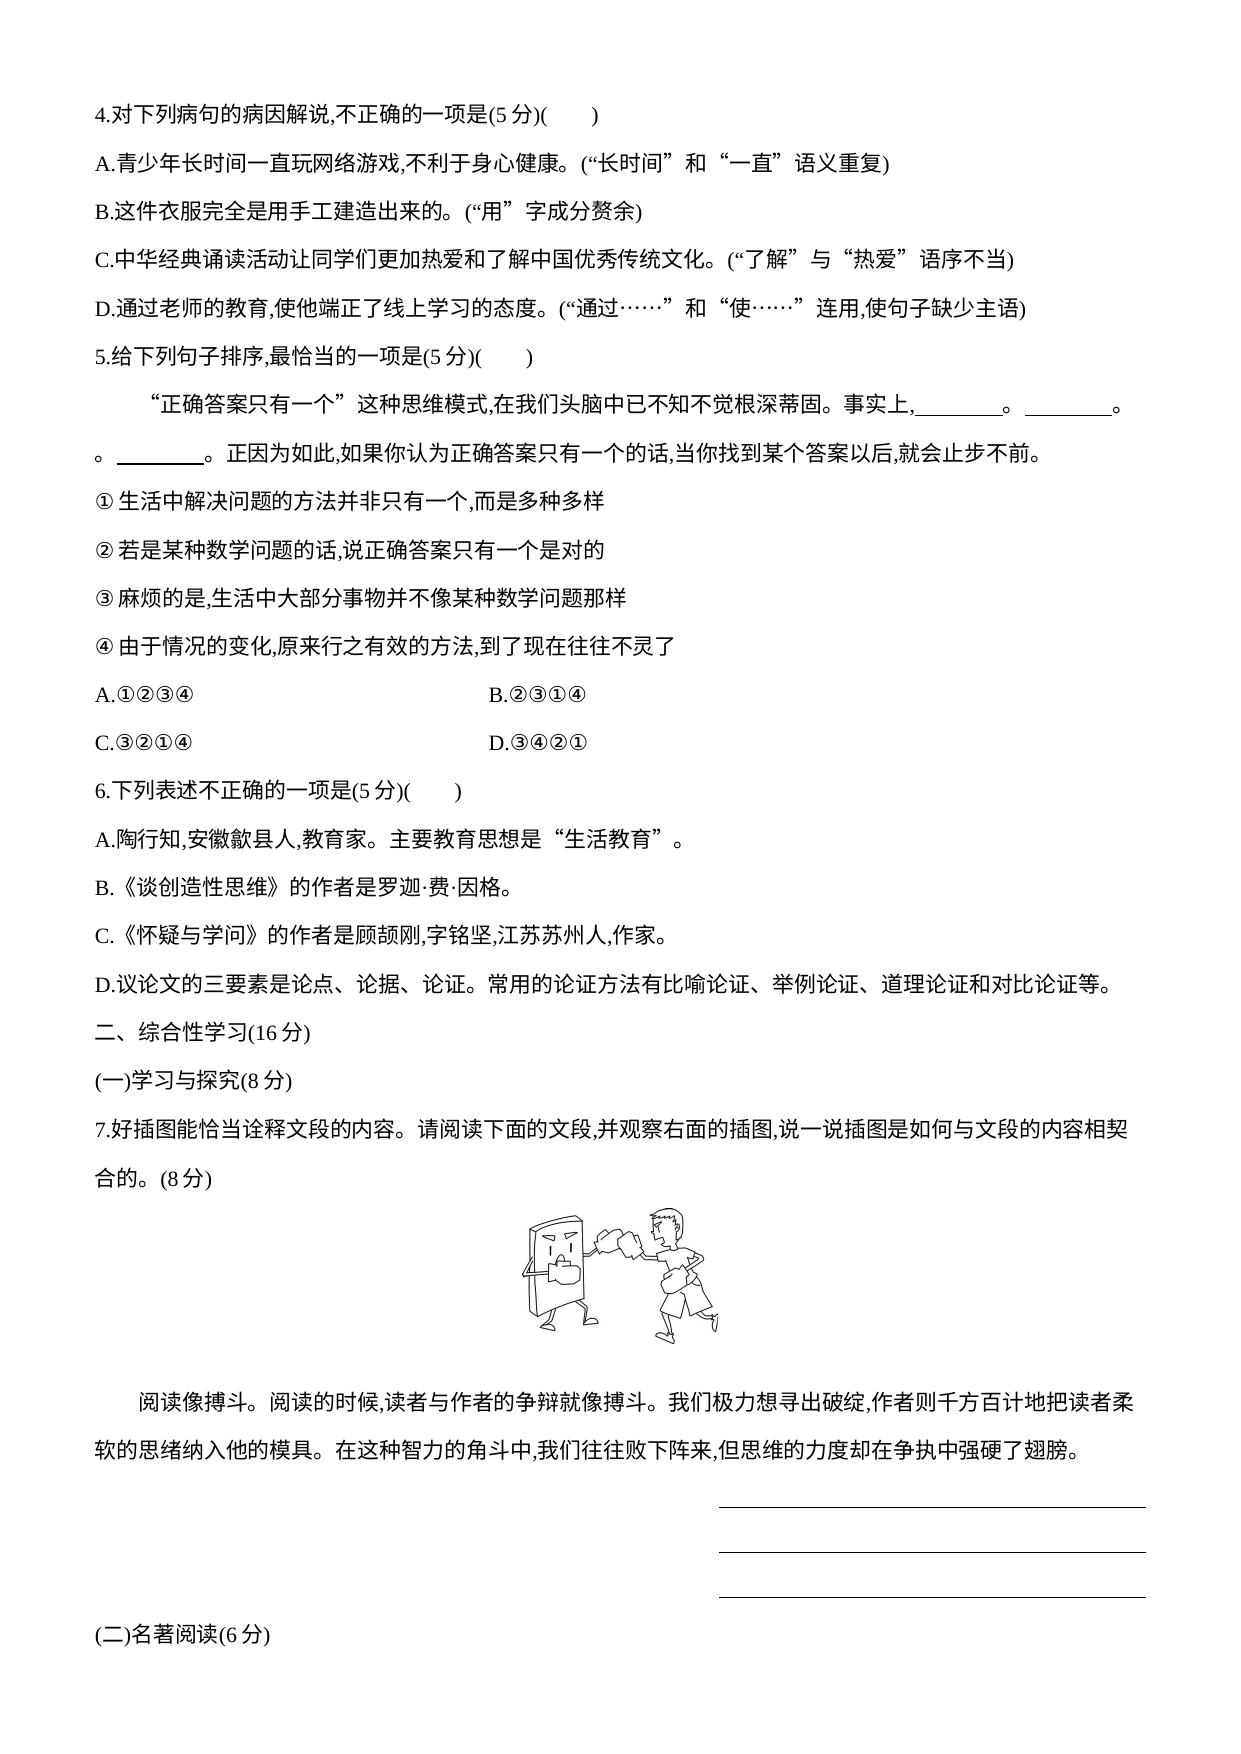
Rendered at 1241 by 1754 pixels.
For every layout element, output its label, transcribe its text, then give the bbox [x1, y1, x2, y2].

text C.中华经典诵读活动让同学们更加热爱和了解中国优秀传统文化。(“了解”与“热爱”语序不当) [94, 242, 1146, 274]
text A.①②③④ B.②③①④ [94, 677, 1146, 710]
text D.通过老师的教育,使他端正了线上学习的态度。(“通过……”和“使……”连用,使句子缺少主语) [94, 290, 1146, 323]
text ②若是某种数学问题的话,说正确答案只有一个是对的 [94, 532, 1146, 565]
text “正确答案只有一个”这种思维模式,在我们头脑中已不知不觉根深蒂固。事实上, 。 。 。 。正因为如此,如果你认为正确答案只有一个的话,当你找到某个答案以后,就会止步不前。 [94, 387, 1146, 468]
text B.《谈创造性思维》的作者是罗迦·费·因格。 [94, 870, 1146, 902]
text 阅读像搏斗。阅读的时候,读者与作者的争辩就像搏斗。我们极力想寻出破绽,作者则千方百计地把读者柔软的思绪纳入他的模具。在这种智力的角斗中,我们往往败下阵来,但思维的力度却在争执中强硬了翅膀。 [94, 1384, 1146, 1466]
text C.《怀疑与学问》的作者是顾颉刚,字铭坚,江苏苏州人,作家。 [94, 918, 1146, 951]
text C.③②①④ D.③④②① [94, 726, 1146, 758]
text 7.好插图能恰当诠释文段的内容。请阅读下面的文段,并观察右面的插图,说一说插图是如何与文段的内容相契合的。(8分) [94, 1111, 1146, 1193]
text A.青少年长时间一直玩网络游戏,不利于身心健康。(“长时间”和“一直”语义重复) [94, 145, 1146, 178]
text 5.给下列句子排序,最恰当的一项是(5分)( ) [94, 339, 1146, 371]
text (一)学习与探究(8分) [94, 1063, 1146, 1096]
text B.这件衣服完全是用手工建造出来的。(“用”字成分赘余) [94, 194, 1146, 226]
text ①生活中解决问题的方法并非只有一个,而是多种多样 [94, 484, 1146, 517]
text (二)名著阅读(6分) [94, 1617, 1146, 1649]
text 二、综合性学习(16分) [94, 1015, 1146, 1047]
text ④由于情况的变化,原来行之有效的方法,到了现在往往不灵了 [94, 629, 1146, 662]
picture [522, 1208, 719, 1344]
text 4.对下列病句的病因解说,不正确的一项是(5分)( ) [94, 97, 1146, 129]
text D.议论文的三要素是论点、论据、论证。常用的论证方法有比喻论证、举例论证、道理论证和对比论证等。 [94, 966, 1146, 999]
text ③麻烦的是,生活中大部分事物并不像某种数学问题那样 [94, 581, 1146, 613]
text 6.下列表述不正确的一项是(5分)( ) [94, 773, 1146, 806]
text A.陶行知,安徽歙县人,教育家。主要教育思想是“生活教育”。 [94, 821, 1146, 854]
